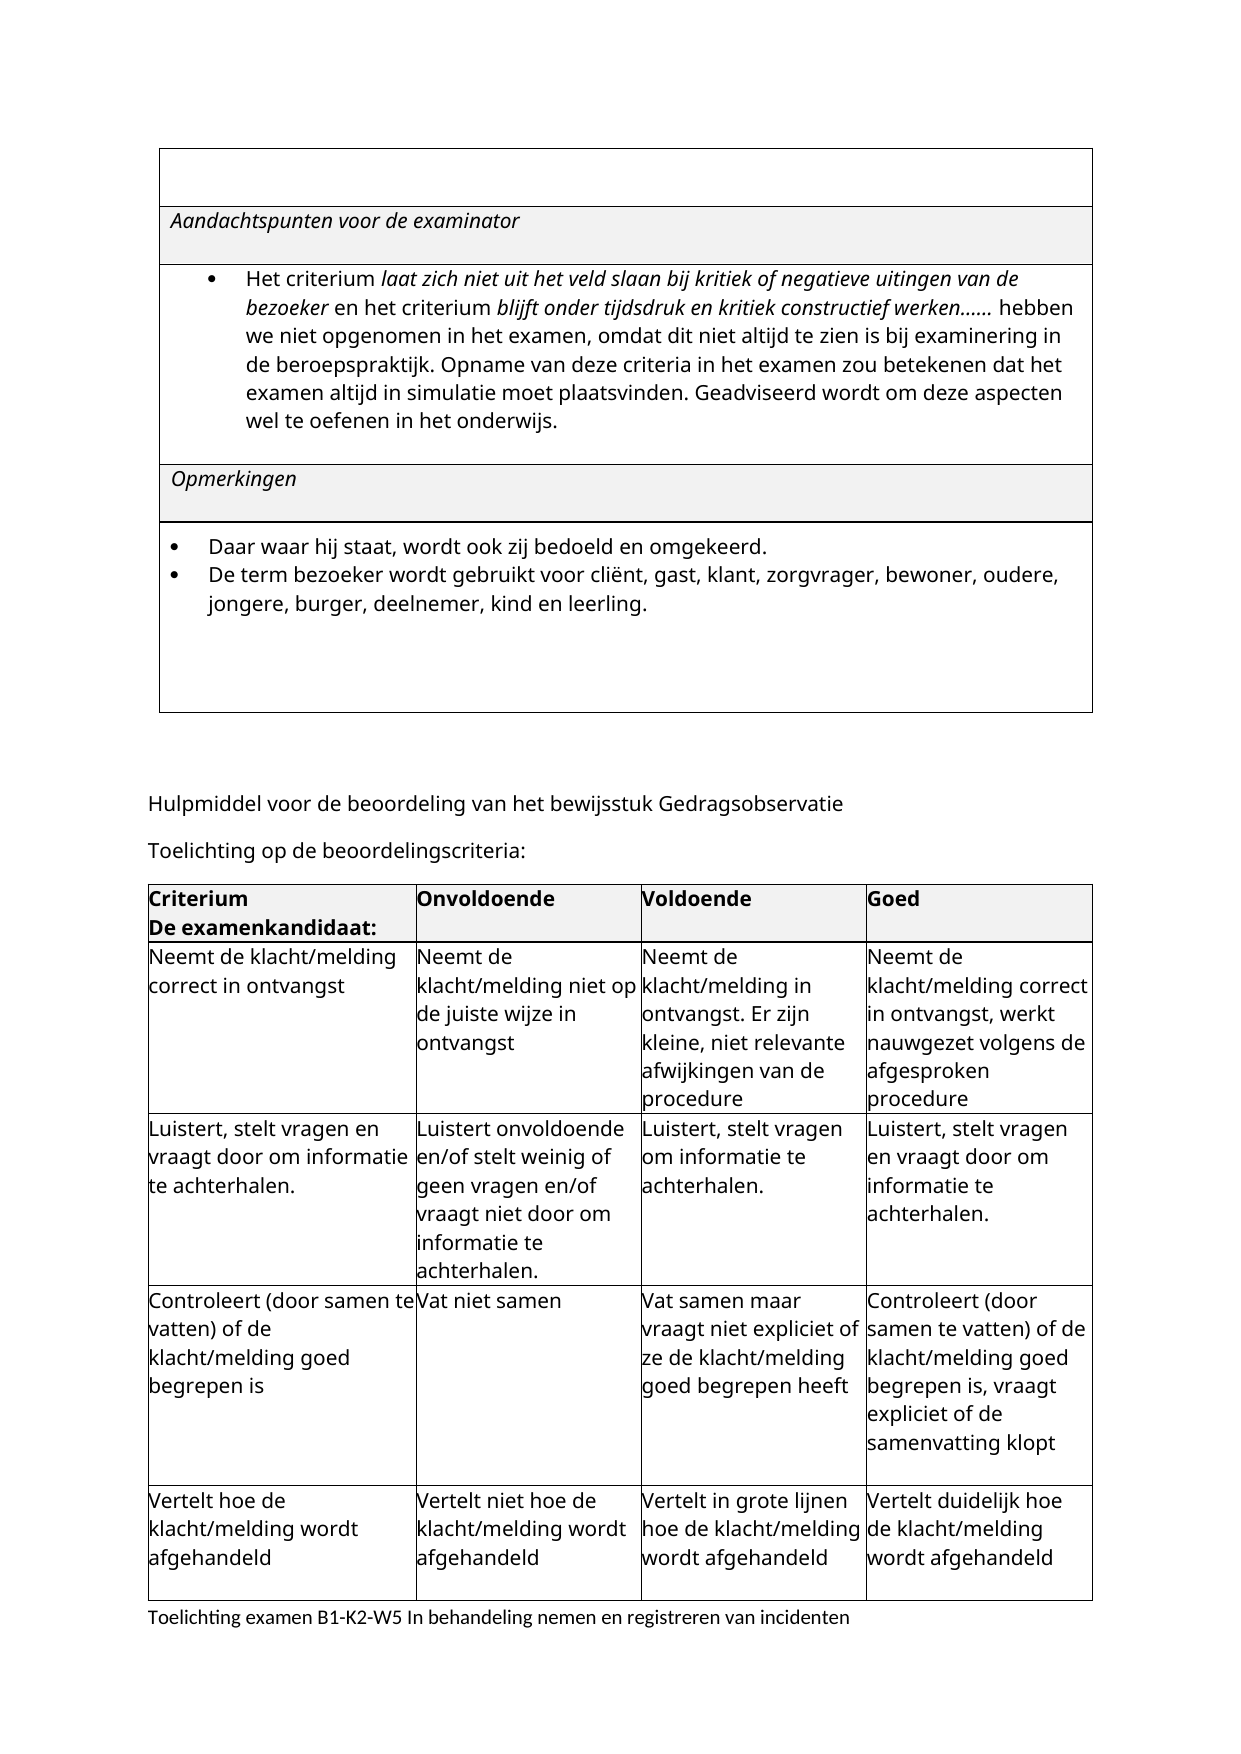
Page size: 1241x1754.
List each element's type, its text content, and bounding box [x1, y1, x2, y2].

table_cell Luistert, stelt vragen en vraagt door om informatie te achterhalen. [867, 1114, 1092, 1285]
table_header Criterium De examenkandidaat: [149, 885, 416, 941]
table_cell Opmerkingen [160, 465, 1092, 521]
table_header Goed [867, 885, 1092, 941]
table_cell Daar waar hij staat, wordt ook zij bedoeld en omgekeerd. De term bezoeker wordt gebruikt voor cliënt, gast, klant, zorgvrager, bewoner, oudere, jongere, burger, deelnemer, kind en leerling. [160, 523, 1092, 712]
table_cell Aandachtspunten voor de examinator [160, 207, 1092, 263]
table_cell Vat samen maar vraagt niet expliciet of ze de klacht/melding goed begrepen heeft [642, 1286, 866, 1485]
table_cell Neemt de klacht/melding niet op de juiste wijze in ontvangst [417, 943, 641, 1113]
table_cell Vertelt duidelijk hoe de klacht/melding wordt afgehandeld [867, 1486, 1092, 1599]
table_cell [160, 149, 1092, 206]
table_cell Controleert (door samen te vatten) of de klacht/melding goed begrepen is, vraagt expliciet of de samenvatting klopt [867, 1286, 1092, 1485]
table_cell Vertelt hoe de klacht/melding wordt afgehandeld [149, 1486, 416, 1599]
text Toelichting op de beoordelingscriteria: [148, 836, 1093, 864]
table_cell Vat niet samen [417, 1286, 641, 1485]
table_cell Luistert onvoldoende en/of stelt weinig of geen vragen en/of vraagt niet door om informatie te achterhalen. [417, 1114, 641, 1285]
table_cell Het criterium laat zich niet uit het veld slaan bij kritiek of negatieve uitingen van de bezoeker en het criterium blijft onder tijdsdruk en kritiek constructief werken…… hebben we niet opgenomen in het examen, omdat dit niet altijd te zien is bij examinering in de beroepspraktijk. Opname van deze criteria in het examen zou betekenen dat het examen altijd in simulatie moet plaatsvinden. Geadviseerd wordt om deze aspecten wel te oefenen in het onderwijs. [160, 265, 1092, 463]
text Hulpmiddel voor de beoordeling van het bewijsstuk Gedragsobservatie [148, 789, 1093, 817]
table_cell Controleert (door samen te vatten) of de klacht/melding goed begrepen is [149, 1286, 416, 1485]
table_cell Luistert, stelt vragen om informatie te achterhalen. [642, 1114, 866, 1285]
table_cell Vertelt niet hoe de klacht/melding wordt afgehandeld [417, 1486, 641, 1599]
table_header Onvoldoende [417, 885, 641, 941]
table_cell Luistert, stelt vragen en vraagt door om informatie te achterhalen. [149, 1114, 416, 1285]
table_header Voldoende [642, 885, 866, 941]
table_cell Vertelt in grote lijnen hoe de klacht/melding wordt afgehandeld [642, 1486, 866, 1599]
table_cell Neemt de klacht/melding correct in ontvangst, werkt nauwgezet volgens de afgesproken procedure [867, 943, 1092, 1113]
table_cell Neemt de klacht/melding correct in ontvangst [149, 943, 416, 1113]
table_cell Neemt de klacht/melding in ontvangst. Er zijn kleine, niet relevante afwijkingen van de procedure [642, 943, 866, 1113]
